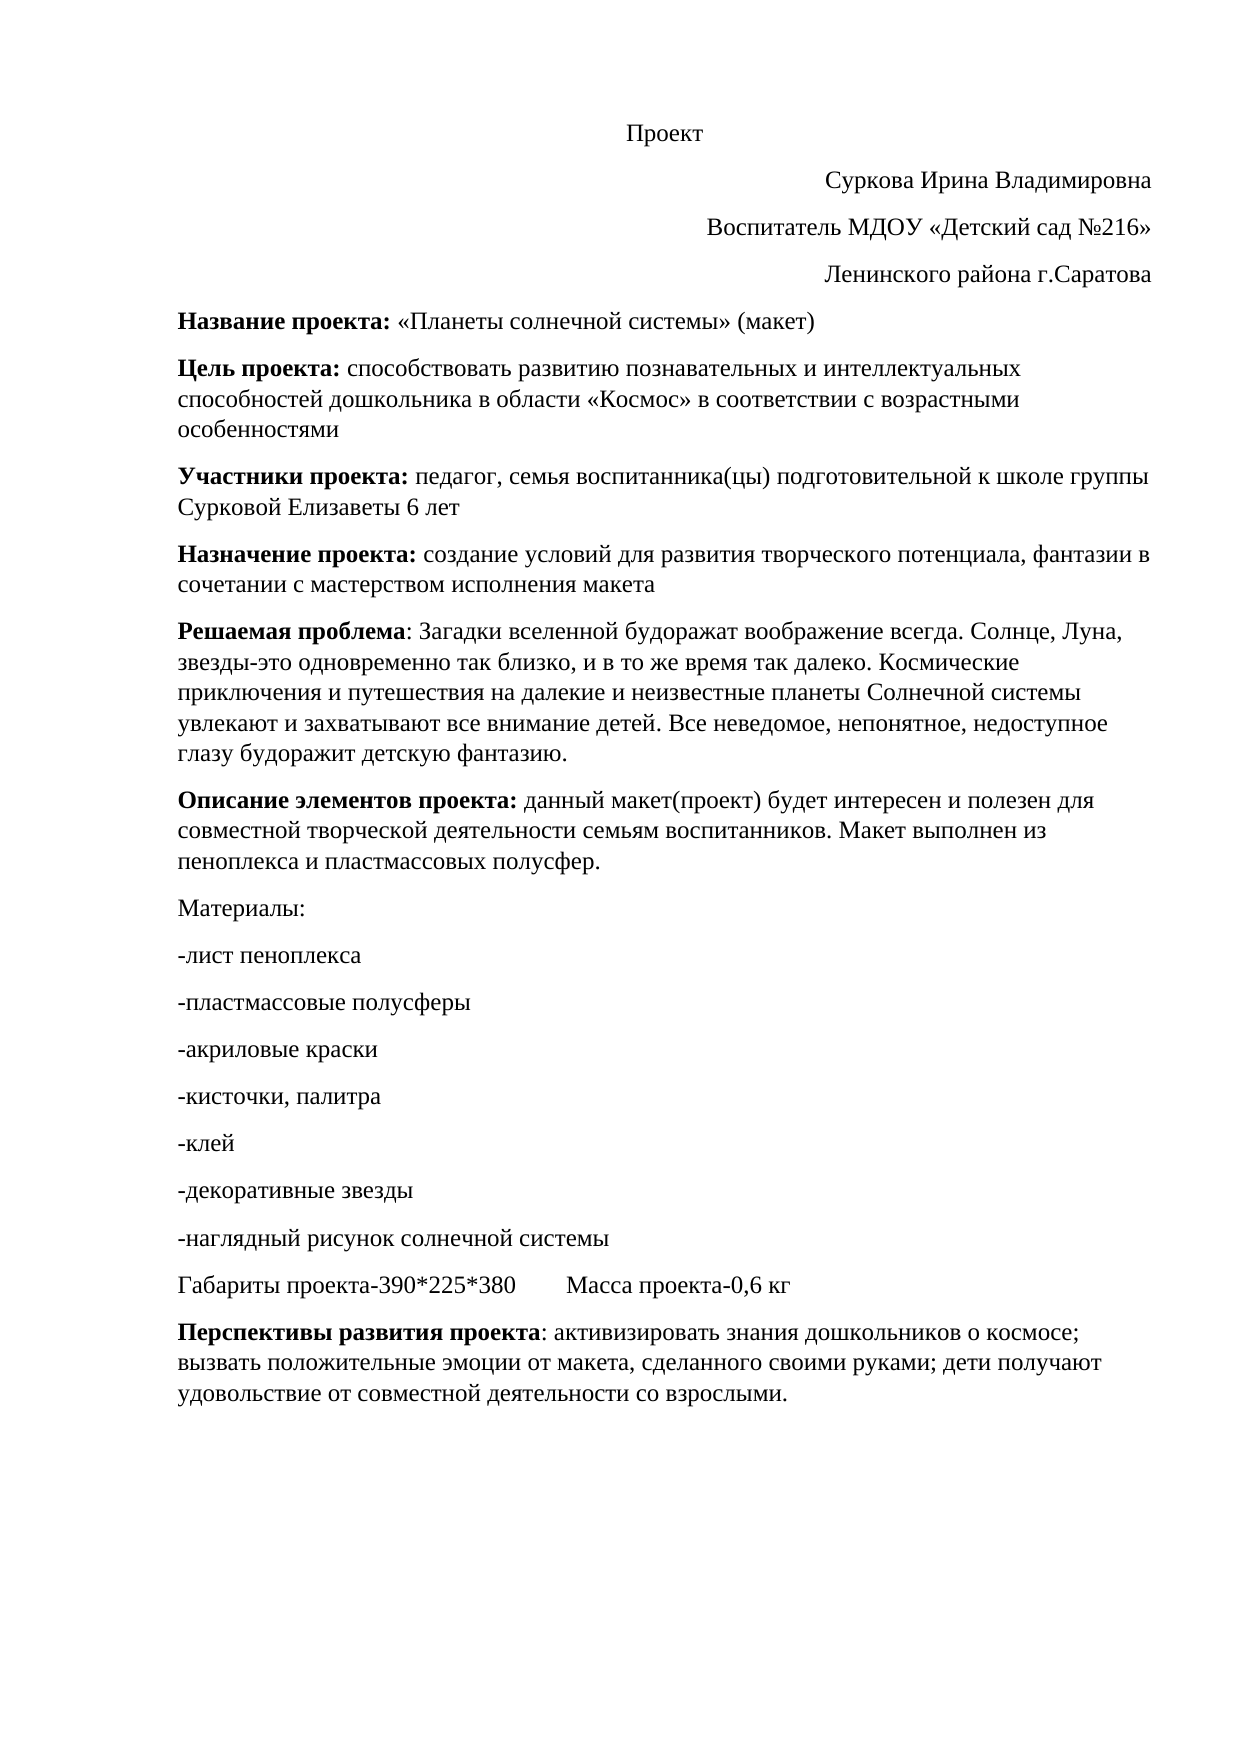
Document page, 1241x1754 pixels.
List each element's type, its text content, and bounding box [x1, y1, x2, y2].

text -декоративные звезды [177, 1176, 1152, 1204]
text Габариты проекта-390*225*380 Масса проекта-0,6 кг [177, 1270, 1152, 1298]
text Воспитатель МДОУ «Детский сад №216» [177, 212, 1152, 241]
text Цель проекта: способствовать развитию познавательных и интеллектуальных способностей дошкольника в области «Космос» в соответствии с возрастными особенностями [177, 353, 1152, 443]
text Решаемая проблема: Загадки вселенной будоражат воображение всегда. Солнце, Луна, звезды-это одновременно так близко, и в то же время так далеко. Космические приключения и путешествия на далекие и неизвестные планеты Солнечной системы увлекают и захватывают все внимание детей. Все неведомое, непонятное, недоступное глазу будоражит детскую фантазию. [177, 616, 1152, 767]
text Участники проекта: педагог, семья воспитанника(цы) подготовительной к школе группы Сурковой Елизаветы 6 лет [177, 461, 1152, 521]
text Назначение проекта: создание условий для развития творческого потенциала, фантазии в сочетании с мастерством исполнения макета [177, 539, 1152, 598]
text Суркова Ирина Владимировна [177, 165, 1152, 194]
text Ленинского района г.Саратова [177, 259, 1152, 288]
text -клей [177, 1128, 1152, 1157]
text Перспективы развития проекта: активизировать знания дошкольников о космосе; вызвать положительные эмоции от макета, сделанного своими руками; дети получают удовольствие от совместной деятельности со взрослыми. [177, 1317, 1152, 1406]
text -кисточки, палитра [177, 1081, 1152, 1110]
text -акриловые краски [177, 1034, 1152, 1063]
text -пластмассовые полусферы [177, 987, 1152, 1016]
text Название проекта: «Планеты солнечной системы» (макет) [177, 306, 1152, 335]
text Проект [177, 118, 1152, 147]
text Описание элементов проекта: данный макет(проект) будет интересен и полезен для совместной творческой деятельности семьям воспитанников. Макет выполнен из пеноплекса и пластмассовых полусфер. [177, 785, 1152, 875]
text -наглядный рисунок солнечной системы [177, 1223, 1152, 1251]
text Материалы: [177, 893, 1152, 922]
text -лист пеноплекса [177, 940, 1152, 969]
